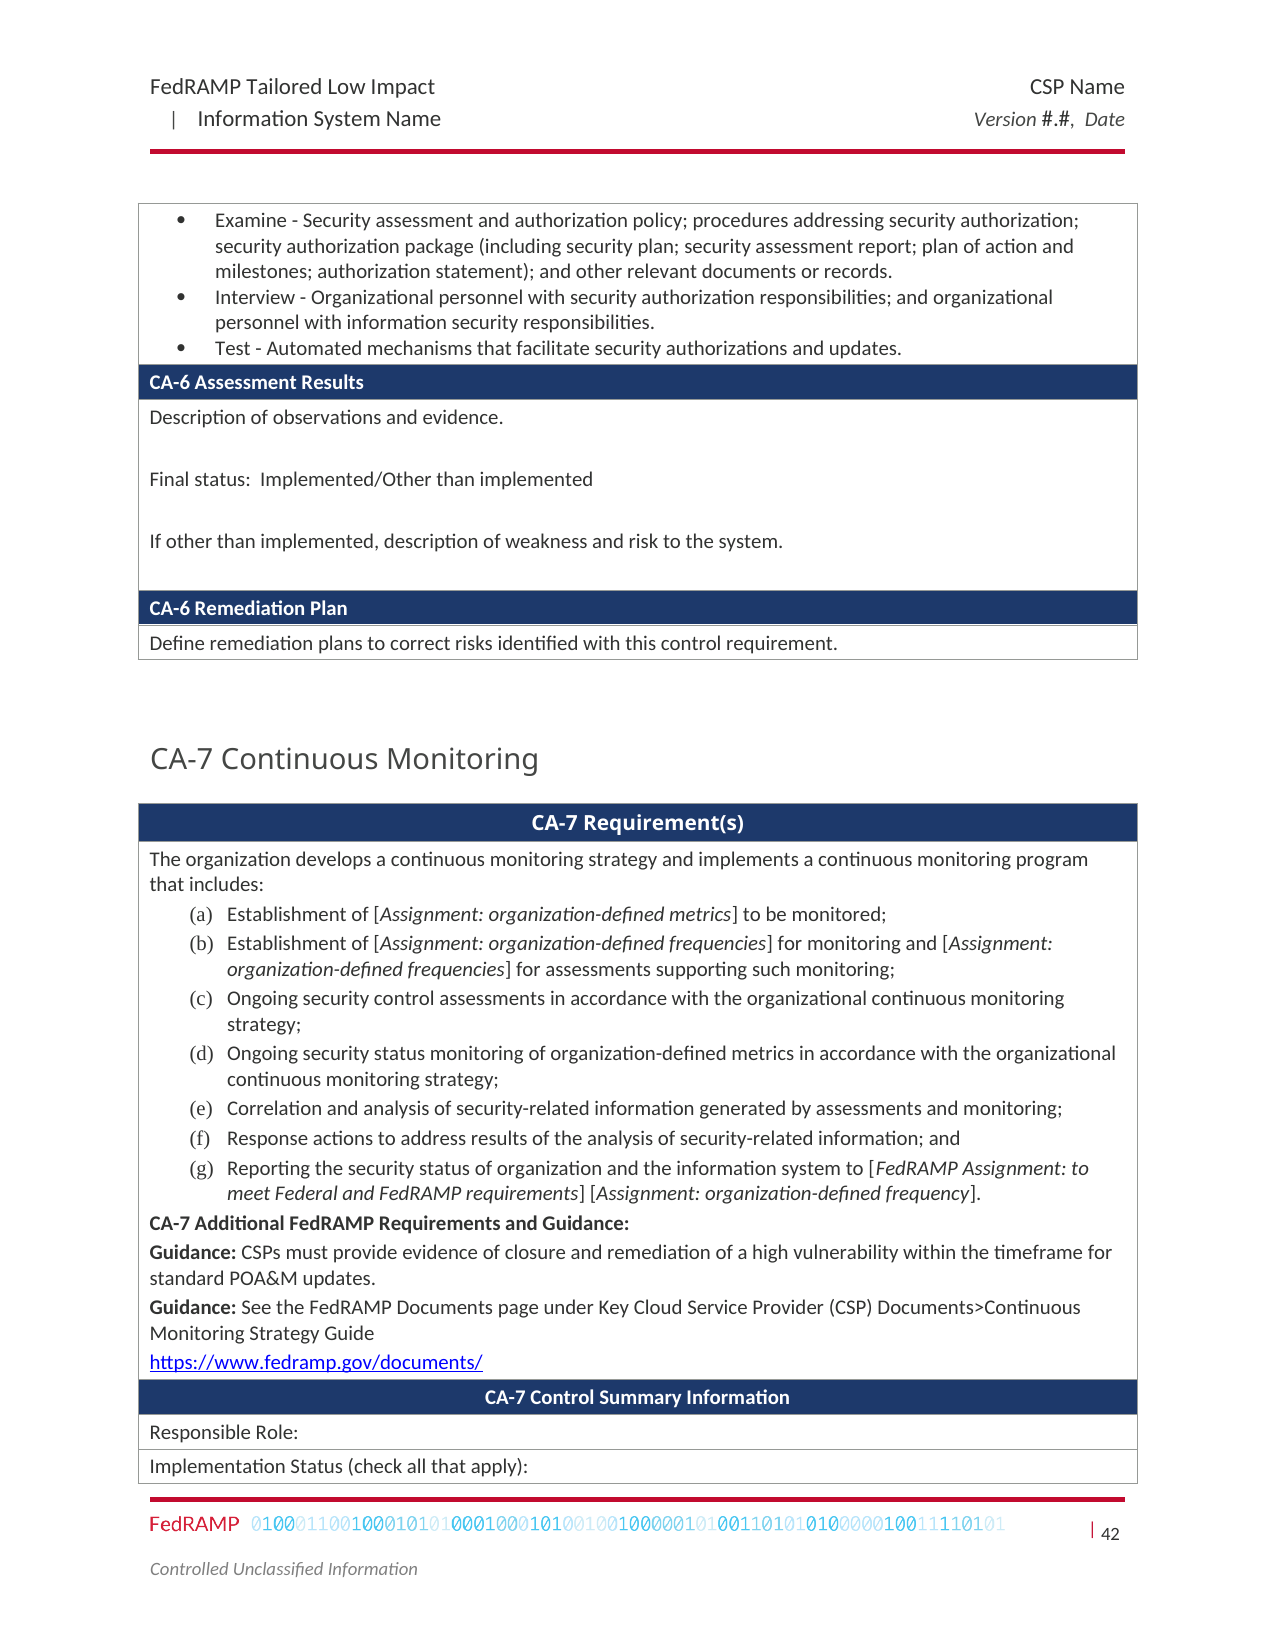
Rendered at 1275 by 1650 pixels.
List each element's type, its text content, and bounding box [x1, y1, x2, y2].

table_cell The organization develops a continuous monitoring strategy and implements a continuous monitoring program that includes: Establishment of [Assignment: organization-defined metrics] to be monitored; Establishment of [Assignment: organization-defined frequencies] for monitoring and [Assignment: organization-defined frequencies] for assessments supporting such monitoring; Ongoing security control assessments in accordance with the organizational continuous monitoring strategy; Ongoing security status monitoring of organization-defined metrics in accordance with the organizational continuous monitoring strategy; Correlation and analysis of security-related information generated by assessments and monitoring; Response actions to address results of the analysis of security-related information; and Reporting the security status of organization and the information system to [FedRAMP Assignment: to meet Federal and FedRAMP requirements] [Assignment: organization-defined frequency]. CA-7 Additional FedRAMP Requirements and Guidance: Guidance: CSPs must provide evidence of closure and remediation of a high vulnerability within the timeframe for standard POA&M updates. Guidance: See the FedRAMP Documents page under Key Cloud Service Provider (CSP) Documents>Continuous Monitoring Strategy Guide https://www.fedramp.gov/documents/ [139, 842, 1137, 1379]
picture [150, 1514, 1005, 1540]
table_cell CA-6 Assessment Results [139, 365, 1137, 399]
table_cell Responsible Role: [139, 1415, 1137, 1448]
table_cell Description of observations and evidence. Final status: Implemented/Other than implemented If other than implemented, description of weakness and risk to the system. [139, 400, 1137, 590]
table_cell Implementation Status (check all that apply): Implemented Partially implemented Planned Alternative implementation Not applicable [139, 1450, 1137, 1483]
subtitle CA-7 Continuous Monitoring [150, 738, 1125, 778]
table_cell CA-6 Remediation Plan [139, 591, 1137, 624]
table_cell CA-7 Control Summary Information [139, 1380, 1137, 1414]
table_cell Define remediation plans to correct risks identified with this control requirement. [139, 626, 1137, 659]
table_header CA-7 Requirement(s) [139, 804, 1137, 841]
